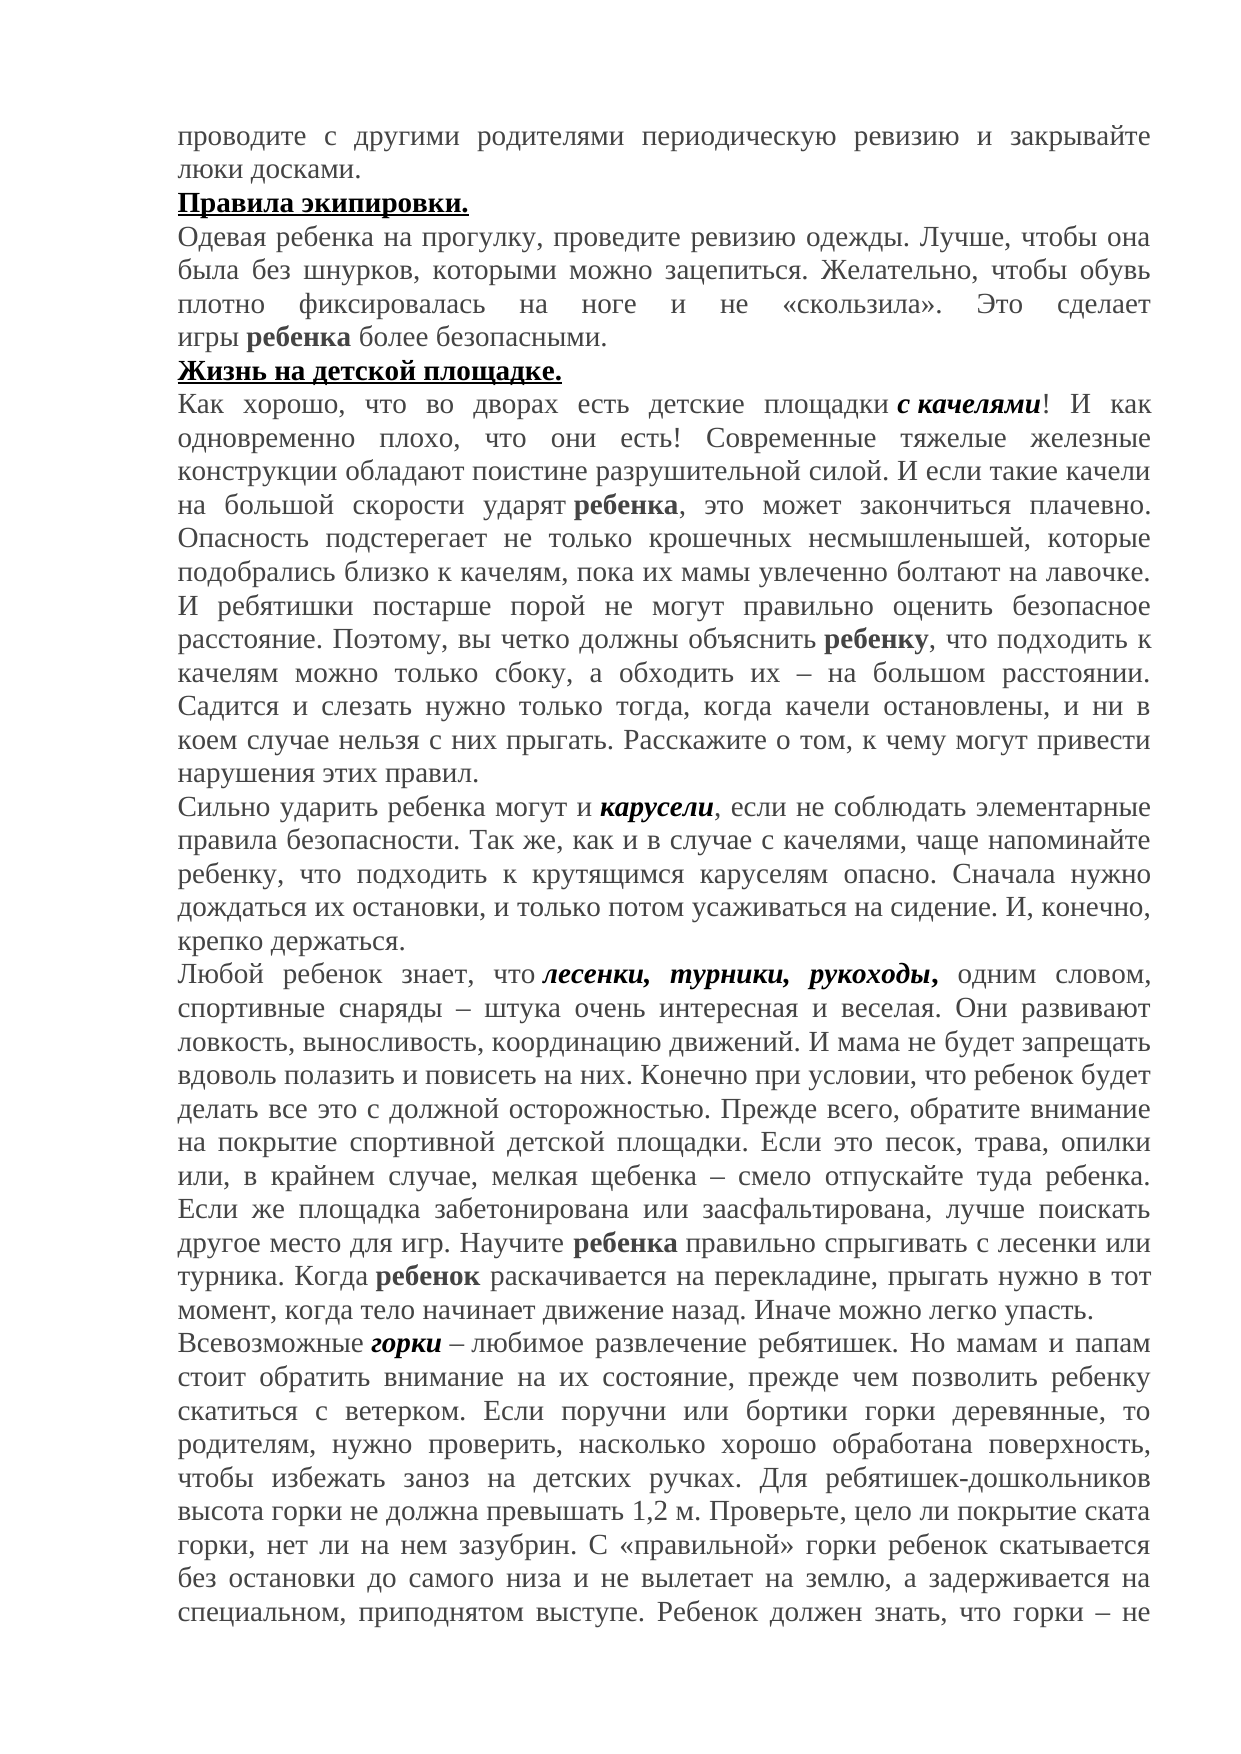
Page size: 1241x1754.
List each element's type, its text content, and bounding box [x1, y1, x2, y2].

text Сильно ударить ребенка могут и карусели, если не соблюдать элементарные правила безопасности. Так же, как и в случае с качелями, чаще напоминайте ребенку, что подходить к крутящимся каруселям опасно. Сначала нужно дождаться их остановки, и только потом усаживаться на сидение. И, конечно, крепко держаться. [177, 789, 1152, 957]
text Одевая ребенка на прогулку, проведите ревизию одежды. Лучше, чтобы она была без шнурков, которыми можно зацепиться. Желательно, чтобы обувь плотно фиксировалась на ноге и не «скользила». Это сделает игры ребенка более безопасными. [177, 219, 1152, 353]
text Как хорошо, что во дворах есть детские площадки с качелями! И как одновременно плохо, что они есть! Современные тяжелые железные конструкции обладают поистине разрушительной силой. И если такие качели на большой скорости ударят ребенка, это может закончиться плачевно. Опасность подстерегает не только крошечных несмышленышей, которые подобрались близко к качелям, пока их мамы увлеченно болтают на лавочке. И ребятишки постарше порой не могут правильно оценить безопасное расстояние. Поэтому, вы четко должны объяснить ребенку, что подходить к качелям можно только сбоку, а обходить их – на большом расстоянии. Садится и слезать нужно только тогда, когда качели остановлены, и ни в коем случае нельзя с них прыгать. Расскажите о том, к чему могут привести нарушения этих правил. [177, 386, 1152, 789]
text Любой ребенок знает, что лесенки, турники, рукоходы, одним словом, спортивные снаряды – штука очень интересная и веселая. Они развивают ловкость, выносливость, координацию движений. И мама не будет запрещать вдоволь полазить и повисеть на них. Конечно при условии, что ребенок будет делать все это с должной осторожностью. Прежде всего, обратите внимание на покрытие спортивной детской площадки. Если это песок, трава, опилки или, в крайнем случае, мелкая щебенка – смело отпускайте туда ребенка. Если же площадка забетонирована или заасфальтирована, лучше поискать другое место для игр. Научите ребенка правильно спрыгивать с лесенки или турника. Когда ребенок раскачивается на перекладине, прыгать нужно в тот момент, когда тело начинает движение назад. Иначе можно легко упасть. [177, 957, 1152, 1326]
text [177, 1326, 1152, 1627]
text Жизнь на детской площадке. [177, 353, 1152, 386]
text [177, 118, 1152, 185]
text Правила экипировки. [177, 185, 1152, 219]
